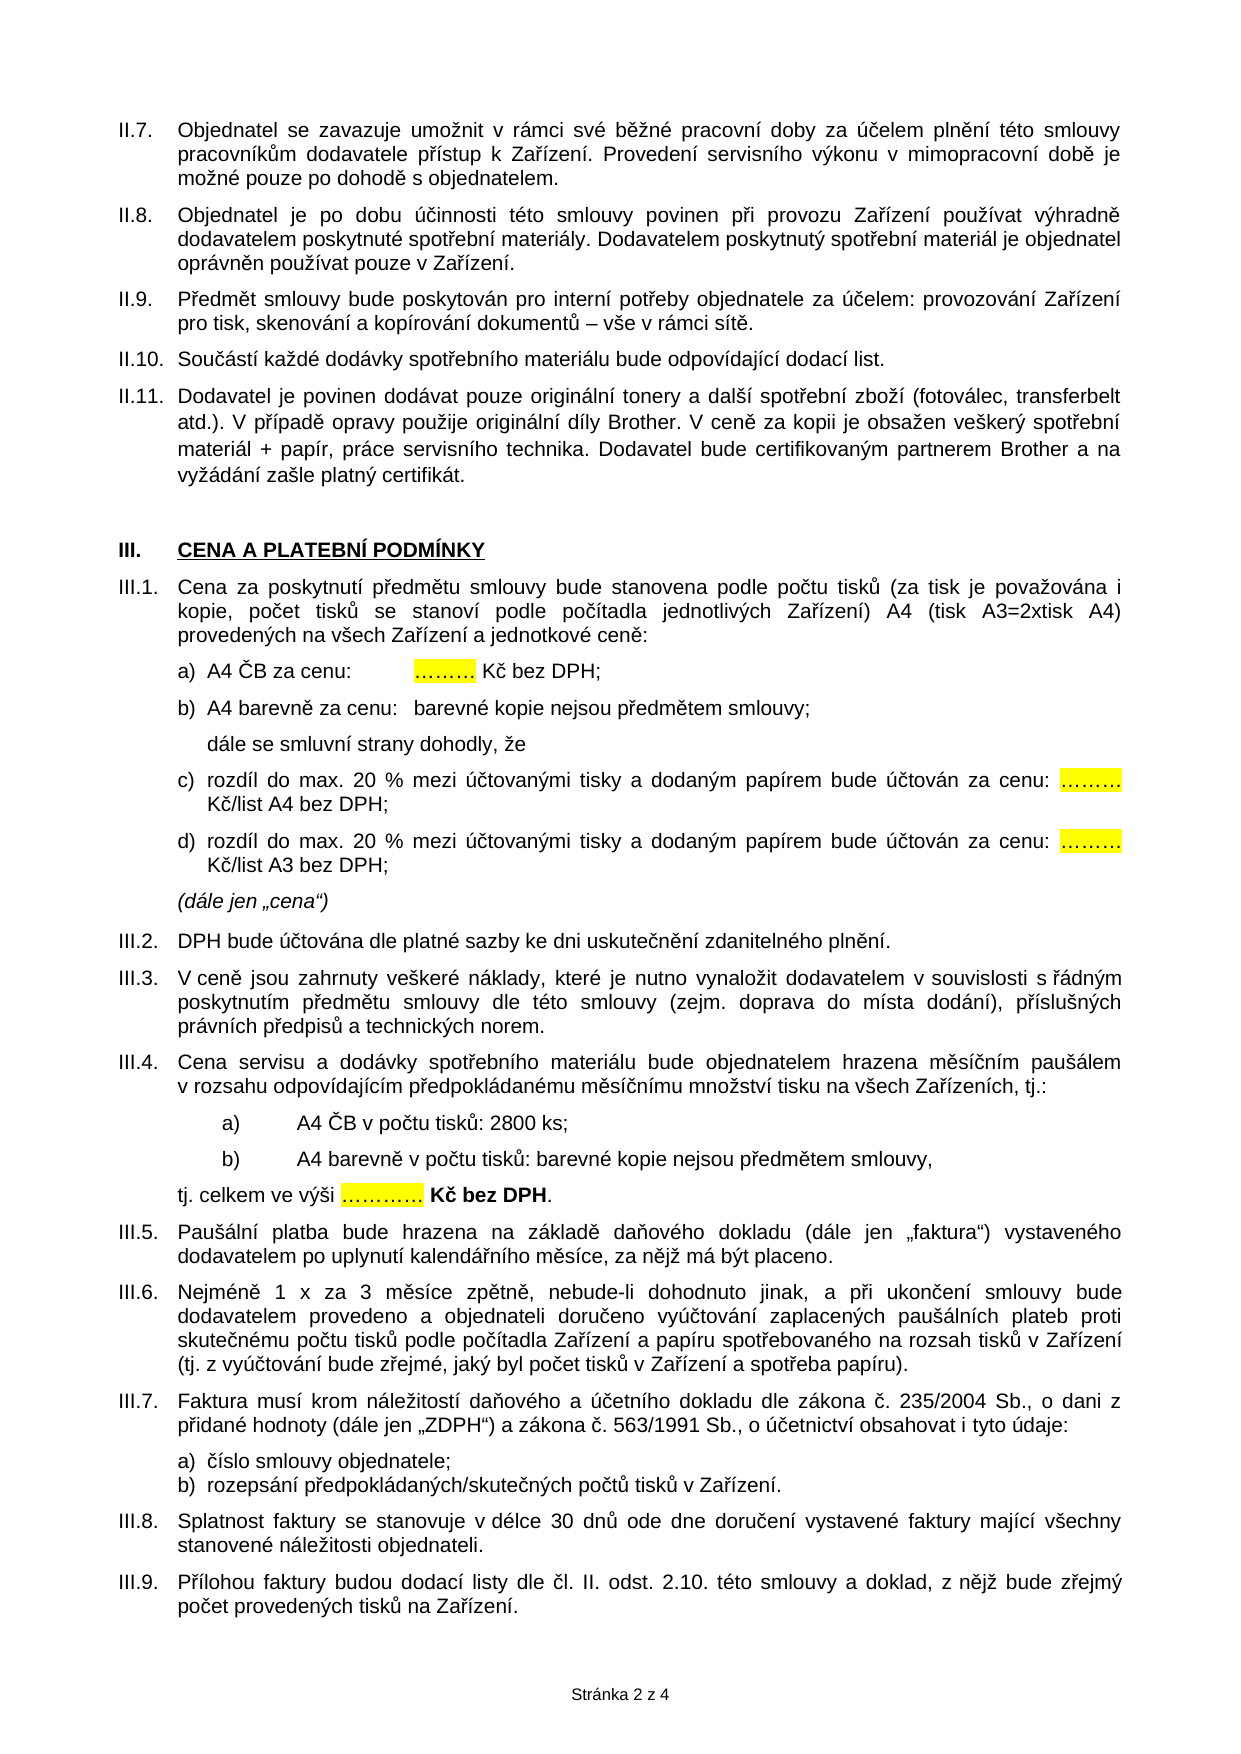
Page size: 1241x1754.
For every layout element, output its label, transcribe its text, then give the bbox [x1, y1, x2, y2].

list CENA A PLATEBNÍ PODMÍNKY [118, 538, 1122, 562]
list Dodavatel je povinen dodávat pouze originální tonery a další spotřební zboží (fotoválec, transferbelt atd.). V případě opravy použije originální díly Brother. V ceně za kopii je obsažen veškerý spotřební materiál + papír, práce servisního technika. Dodavatel bude certifikovaným partnerem Brother a na vyžádání zašle platný certifikát. [118, 384, 1122, 487]
text tj. celkem ve výši ………… Kč bez DPH. [424, 1183, 1122, 1207]
list Cena servisu a dodávky spotřebního materiálu bude objednatelem hrazena měsíčním paušálem v rozsahu odpovídajícím předpokládanému měsíčnímu množství tisku na všech Zařízeních, tj.: [118, 1050, 1122, 1098]
text tj. celkem ve výši ………… Kč bez DPH. [177, 1183, 341, 1207]
list Přílohou faktury budou dodací listy dle čl. II. odst. 2.10. této smlouvy a doklad, z nějž bude zřejmý počet provedených tisků na Zařízení. [118, 1570, 1122, 1618]
list Součástí každé dodávky spotřebního materiálu bude odpovídající dodací list. [118, 347, 1122, 371]
list (dále jen „cena“) [177, 889, 1122, 913]
list V ceně jsou zahrnuty veškeré náklady, které je nutno vynaložit dodavatelem v souvislosti s řádným poskytnutím předmětu smlouvy dle této smlouvy (zejm. doprava do místa dodání), příslušných právních předpisů a technických norem. [118, 966, 1122, 1037]
list Cena za poskytnutí předmětu smlouvy bude stanovena podle počtu tisků (za tisk je považována i kopie, počet tisků se stanoví podle počítadla jednotlivých Zařízení) A4 (tisk A3=2xtisk A4) provedených na všech Zařízení a jednotkové ceně: [118, 574, 1122, 646]
list A4 barevně za cenu: barevné kopie nejsou předmětem smlouvy; [177, 695, 1122, 719]
list rozdíl do max. 20 % mezi účtovanými tisky a dodaným papírem bude účtován za cenu: ……… Kč/list A4 bez DPH; [177, 768, 1122, 816]
list DPH bude účtována dle platné sazby ke dni uskutečnění zdanitelného plnění. [118, 929, 1122, 953]
list Objednatel se zavazuje umožnit v rámci své běžné pracovní doby za účelem plnění této smlouvy pracovníkům dodavatele přístup k Zařízení. Provedení servisního výkonu v mimopracovní době je možné pouze po dohodě s objednatelem. [118, 118, 1122, 190]
list Objednatel je po dobu účinnosti této smlouvy povinen při provozu Zařízení používat výhradně dodavatelem poskytnuté spotřební materiály. Dodavatelem poskytnutý spotřební materiál je objednatel oprávněn používat pouze v Zařízení. [118, 202, 1122, 274]
list A4 ČB v počtu tisků: 2800 ks; [222, 1110, 1122, 1134]
list A4 ČB za cenu: ……… Kč bez DPH; [177, 659, 414, 683]
text dále se smluvní strany dohodly, že [207, 732, 1122, 756]
list A4 ČB za cenu: ……… Kč bez DPH; [476, 659, 1122, 683]
list Paušální platba bude hrazena na základě daňového dokladu (dále jen „faktura“) vystaveného dodavatelem po uplynutí kalendářního měsíce, za nějž má být placeno. [118, 1220, 1122, 1268]
list Nejméně 1 x za 3 měsíce zpětně, nebude-li dohodnuto jinak, a při ukončení smlouvy bude dodavatelem provedeno a objednateli doručeno vyúčtování zaplacených paušálních plateb proti skutečnému počtu tisků podle počítadla Zařízení a papíru spotřebovaného na rozsah tisků v Zařízení (tj. z vyúčtování bude zřejmé, jaký byl počet tisků v Zařízení a spotřeba papíru). [118, 1280, 1122, 1376]
list číslo smlouvy objednatele; [177, 1449, 1122, 1473]
list Splatnost faktury se stanovuje v délce 30 dnů ode dne doručení vystavené faktury mající všechny stanovené náležitosti objednateli. [118, 1509, 1122, 1557]
list rozdíl do max. 20 % mezi účtovanými tisky a dodaným papírem bude účtován za cenu: ……… Kč/list A3 bez DPH; [177, 829, 1122, 877]
list Předmět smlouvy bude poskytován pro interní potřeby objednatele za účelem: provozování Zařízení pro tisk, skenování a kopírování dokumentů – vše v rámci sítě. [118, 287, 1122, 335]
list rozepsání předpokládaných/skutečných počtů tisků v Zařízení. [177, 1473, 1122, 1497]
list A4 barevně v počtu tisků: barevné kopie nejsou předmětem smlouvy, [222, 1147, 1122, 1171]
list Faktura musí krom náležitostí daňového a účetního dokladu dle zákona č. 235/2004 Sb., o dani z přidané hodnoty (dále jen „ZDPH“) a zákona č. 563/1991 Sb., o účetnictví obsahovat i tyto údaje: [118, 1388, 1122, 1436]
